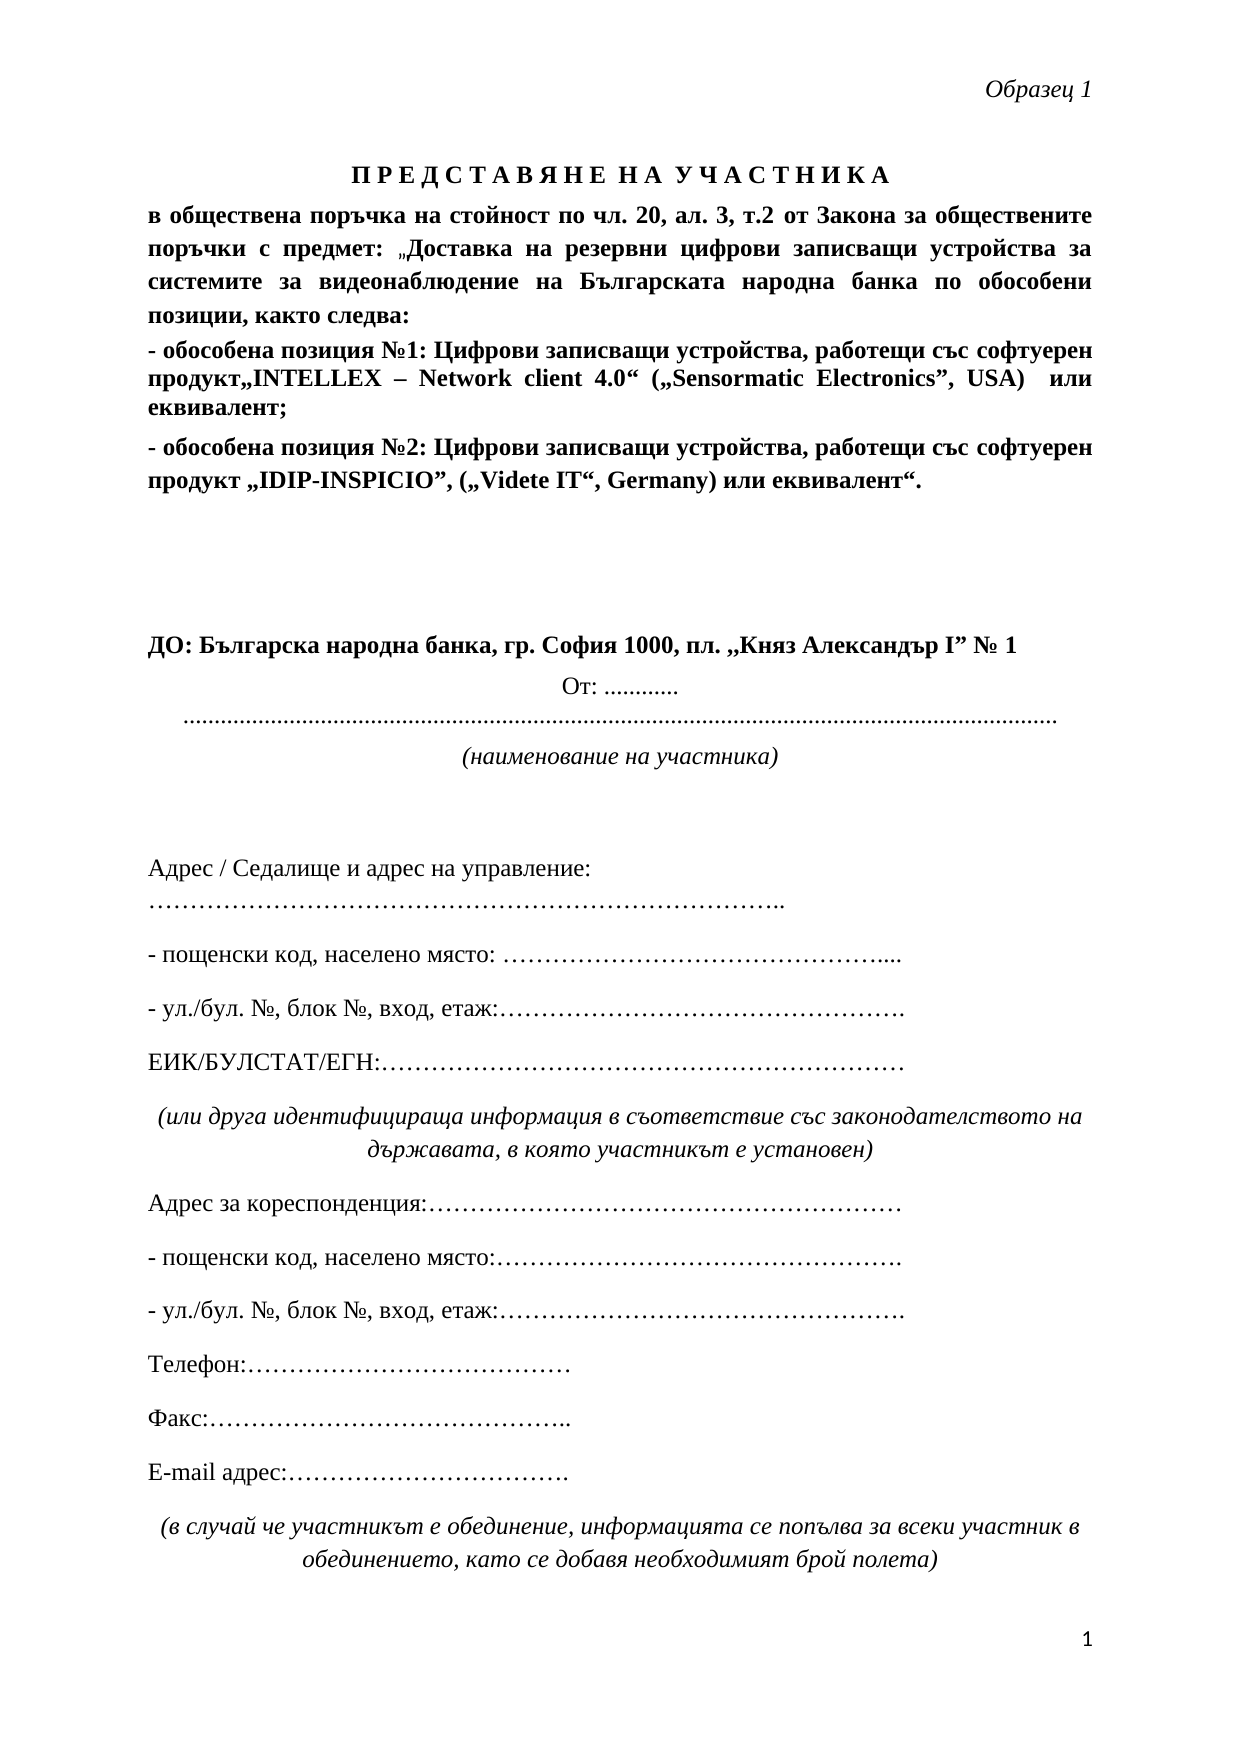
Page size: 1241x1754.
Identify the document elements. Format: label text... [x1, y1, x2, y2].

text Телефон:………………………………… [148, 1349, 1093, 1378]
text (в случай че участникът е обединение, информацията се попълва за всеки участник в обединението, като се добавя необходимият брой полета) [148, 1511, 1093, 1573]
text ЕИК/БУЛСТАТ/ЕГН:……………………………………………………… [148, 1047, 1093, 1076]
text П Р Е Д С Т А В Я Н Е Н А У Ч А С Т Н И К А [148, 160, 1093, 189]
text От: ........................................................................................................................................................ [148, 671, 1093, 729]
text Адрес за кореспонденция:………………………………………………… [148, 1188, 1093, 1217]
text - ул./бул. №, блок №, вход, етаж:…………………………………………. [148, 993, 1093, 1022]
text - ул./бул. №, блок №, вход, етаж:…………………………………………. [148, 1296, 1093, 1324]
text - пощенски код, населено място:…………………………………………. [148, 1242, 1093, 1271]
text - обособена позиция №1: Цифрови записващи устройства, работещи със софтуерен продукт„INTELLEX – Network client 4.0“ („Sensormatic Electronics”, USA) или еквивалент; [148, 335, 1093, 421]
text Адрес / Седалище и адрес на управление:………………………………………………………………….. [148, 853, 1093, 914]
text (или друга идентифицираща информация в съответствие със законодателството на държавата, в която участникът е установен) [148, 1101, 1093, 1163]
text в обществена поръчка на стойност по чл. 20, ал. 3, т.2 от Закона за обществените поръчки с предмет: „Доставка на резервни цифрови записващи устройства за системите за видеонаблюдение на Българската народна банка по обособени позиции, както следва: [148, 195, 1093, 328]
text - обособена позиция №2: Цифрови записващи устройства, работещи със софтуерен продукт „IDIP-INSPICIO”, („Videte IT“, Germany) или еквивалент“. [148, 427, 1093, 494]
text - пощенски код, населено място: ……………………………………….... [148, 939, 1093, 968]
text Факс:…………………………………….. [148, 1403, 1093, 1432]
text E-mail адрес:……………………………. [148, 1457, 1093, 1486]
text ДО: Българска народна банка, гр. София 1000, пл. ,,Княз Александър І” № 1 [148, 630, 1093, 659]
text (наименование на участника) [148, 741, 1093, 770]
